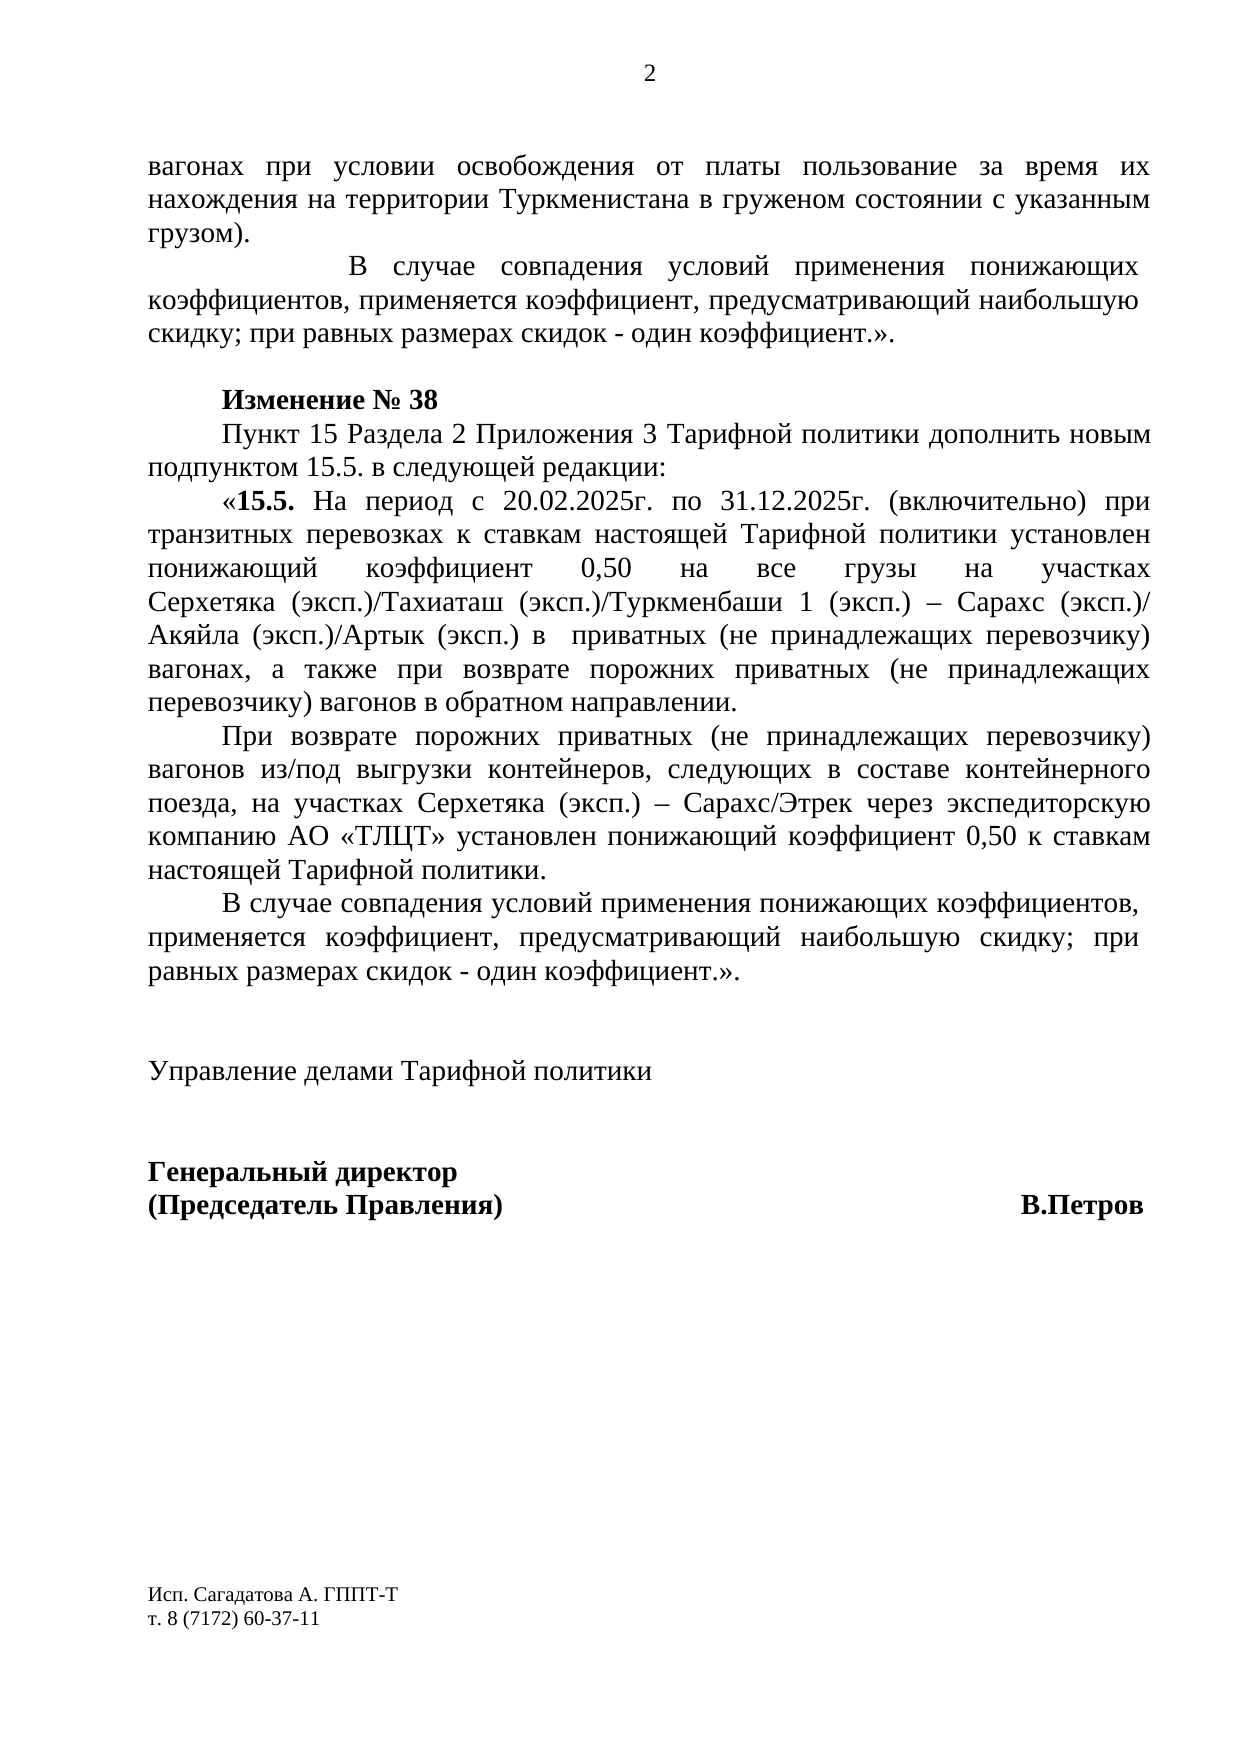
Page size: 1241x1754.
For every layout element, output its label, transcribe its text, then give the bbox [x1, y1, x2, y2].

text Управление делами Тарифной политики [148, 1053, 1152, 1087]
text Генеральный директор [148, 1154, 1152, 1187]
text т. 8 (7172) 60-37-11 [148, 1606, 1152, 1630]
list Пункт 15 Раздела 2 Приложения 3 Тарифной политики дополнить новым подпунктом 15.5. в следующей редакции: [148, 416, 1152, 483]
text Исп. Сагадатова А. ГППТ-Т [148, 1582, 1152, 1606]
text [148, 148, 1152, 248]
text «15.5. На период с 20.02.2025г. по 31.12.2025г. (включительно) при транзитных перевозках к ставкам настоящей Тарифной политики установлен понижающий коэффициент 0,50 на все грузы на участках Серхетяка (эксп.)/Тахиаташ (эксп.)/Туркменбаши 1 (эксп.) – Сарахс (эксп.)/ Акяйла (эксп.)/Артык (эксп.) в приватных (не принадлежащих перевозчику) вагонах, а также при возврате порожних приватных (не принадлежащих перевозчику) вагонов в обратном направлении. [148, 483, 1152, 718]
text (Председатель Правления) В.Петров [148, 1187, 1152, 1221]
list Изменение № 38 [148, 382, 1152, 416]
text При возврате порожних приватных (не принадлежащих перевозчику) вагонов из/под выгрузки контейнеров, следующих в составе контейнерного поезда, на участках Серхетяка (эксп.) – Сарахс/Этрек через экспедиторскую компанию АО «ТЛЦТ» установлен понижающий коэффициент 0,50 к ставкам настоящей Тарифной политики. [148, 718, 1152, 886]
